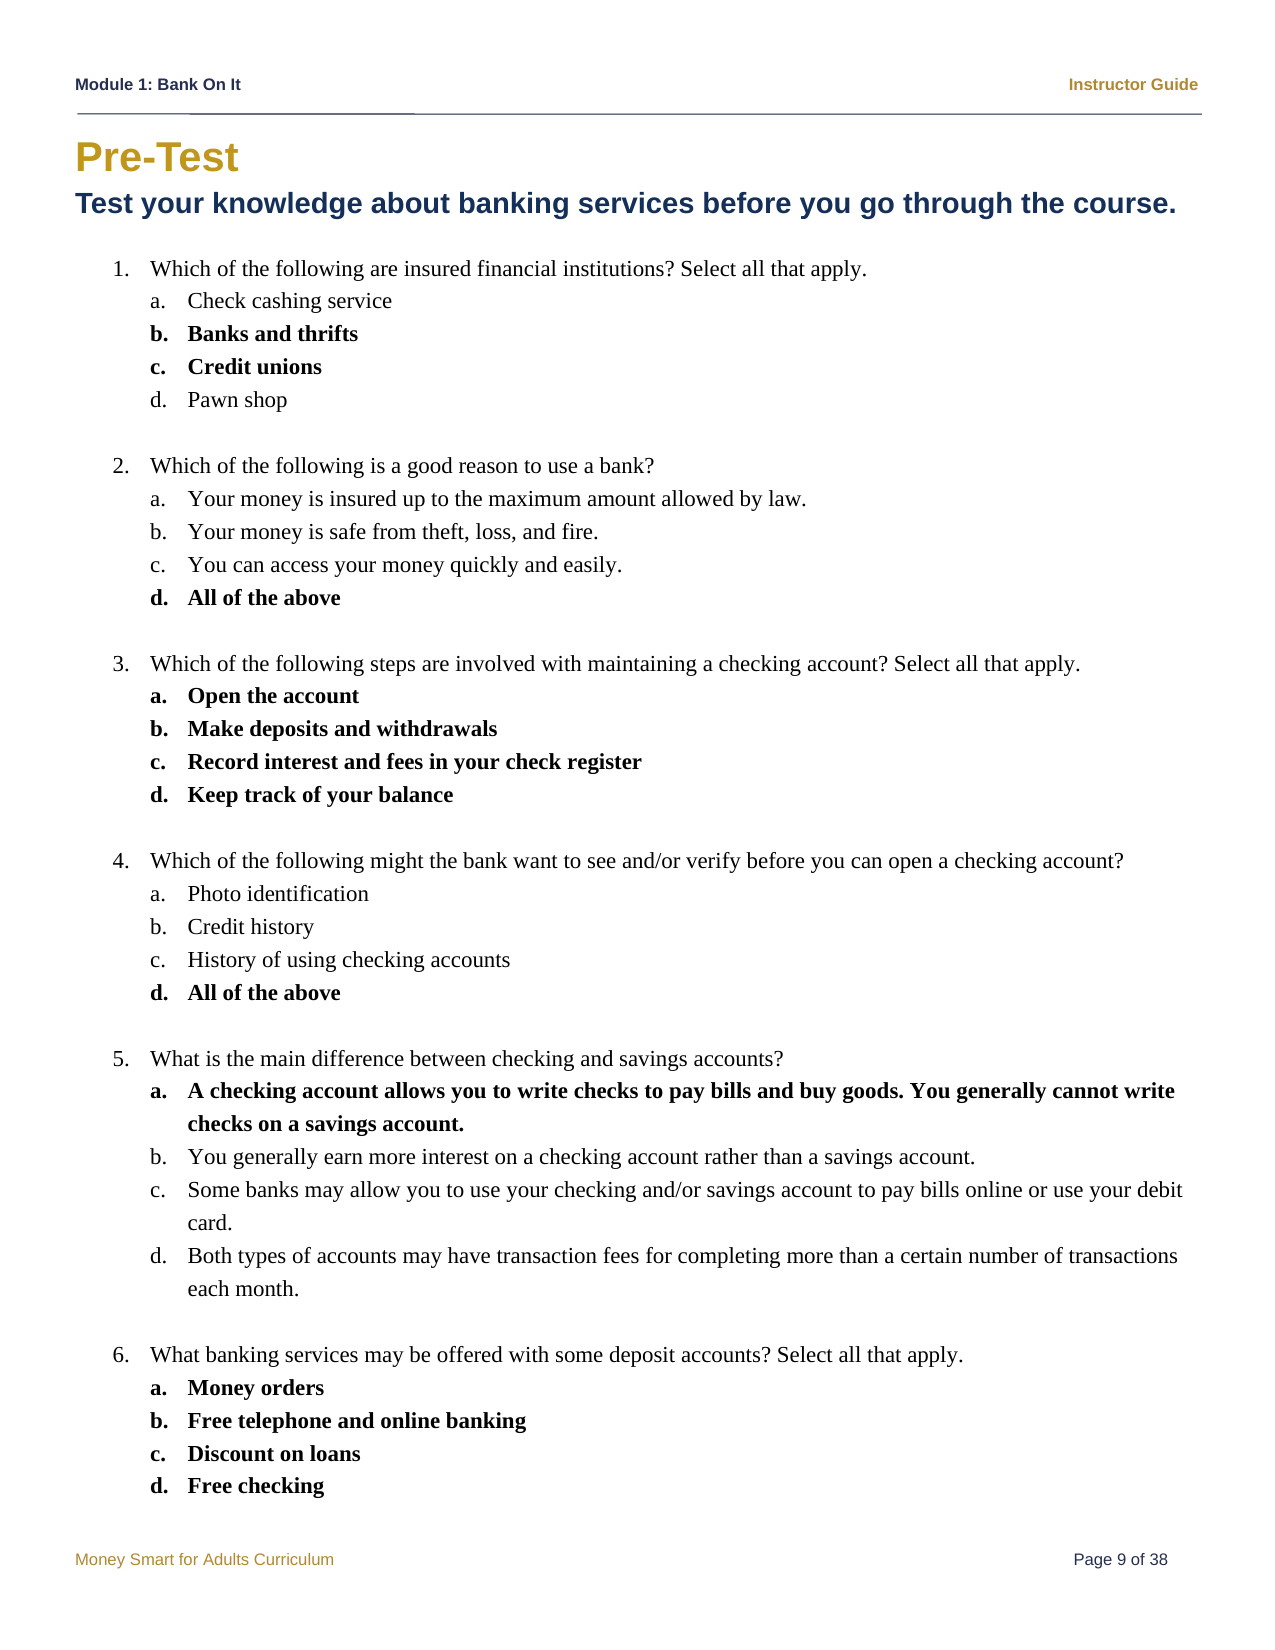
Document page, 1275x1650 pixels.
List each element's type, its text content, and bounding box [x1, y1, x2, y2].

list Check cashing service [150, 287, 1200, 314]
list Which of the following is a good reason to use a bank? [112, 452, 1200, 478]
list Pawn shop [150, 386, 1200, 413]
list Which of the following steps are involved with maintaining a checking account? Select all that apply. [112, 649, 1200, 676]
list Money orders [150, 1374, 1200, 1400]
list You can access your money quickly and easily. [150, 551, 1200, 577]
list Credit unions [150, 353, 1200, 380]
list What banking services may be offered with some deposit accounts? Select all that apply. [112, 1341, 1200, 1367]
list Free checking [150, 1472, 1200, 1499]
list Which of the following are insured financial institutions? Select all that apply. [112, 254, 1200, 281]
list Discount on loans [150, 1439, 1200, 1466]
list Free telephone and online banking [150, 1407, 1200, 1433]
list Which of the following might the bank want to see and/or verify before you can open a checking account? [112, 847, 1200, 873]
list What is the main difference between checking and savings accounts? [112, 1044, 1200, 1071]
list Some banks may allow you to use your checking and/or savings account to pay bills online or use your debit card. [150, 1176, 1200, 1236]
list Credit history [150, 913, 1200, 939]
list Photo identification [150, 880, 1200, 906]
list History of using checking accounts [150, 946, 1200, 972]
list Your money is insured up to the maximum amount allowed by law. [150, 485, 1200, 511]
list A checking account allows you to write checks to pay bills and buy goods. You generally cannot write checks on a savings account. [150, 1077, 1200, 1137]
list All of the above [150, 979, 1200, 1005]
list You generally earn more interest on a checking account rather than a savings account. [150, 1143, 1200, 1170]
list Open the account [150, 682, 1200, 709]
subtitle Test your knowledge about banking services before you go through the course. [75, 186, 1200, 219]
subtitle Pre-Test [75, 132, 1200, 180]
list Keep track of your balance [150, 781, 1200, 808]
list Banks and thrifts [150, 320, 1200, 347]
list All of the above [150, 584, 1200, 610]
list Both types of accounts may have transaction fees for completing more than a certain number of transactions each month. [150, 1242, 1200, 1301]
list Record interest and fees in your check register [150, 748, 1200, 775]
list Make deposits and withdrawals [150, 715, 1200, 742]
list Your money is safe from theft, loss, and fire. [150, 518, 1200, 544]
